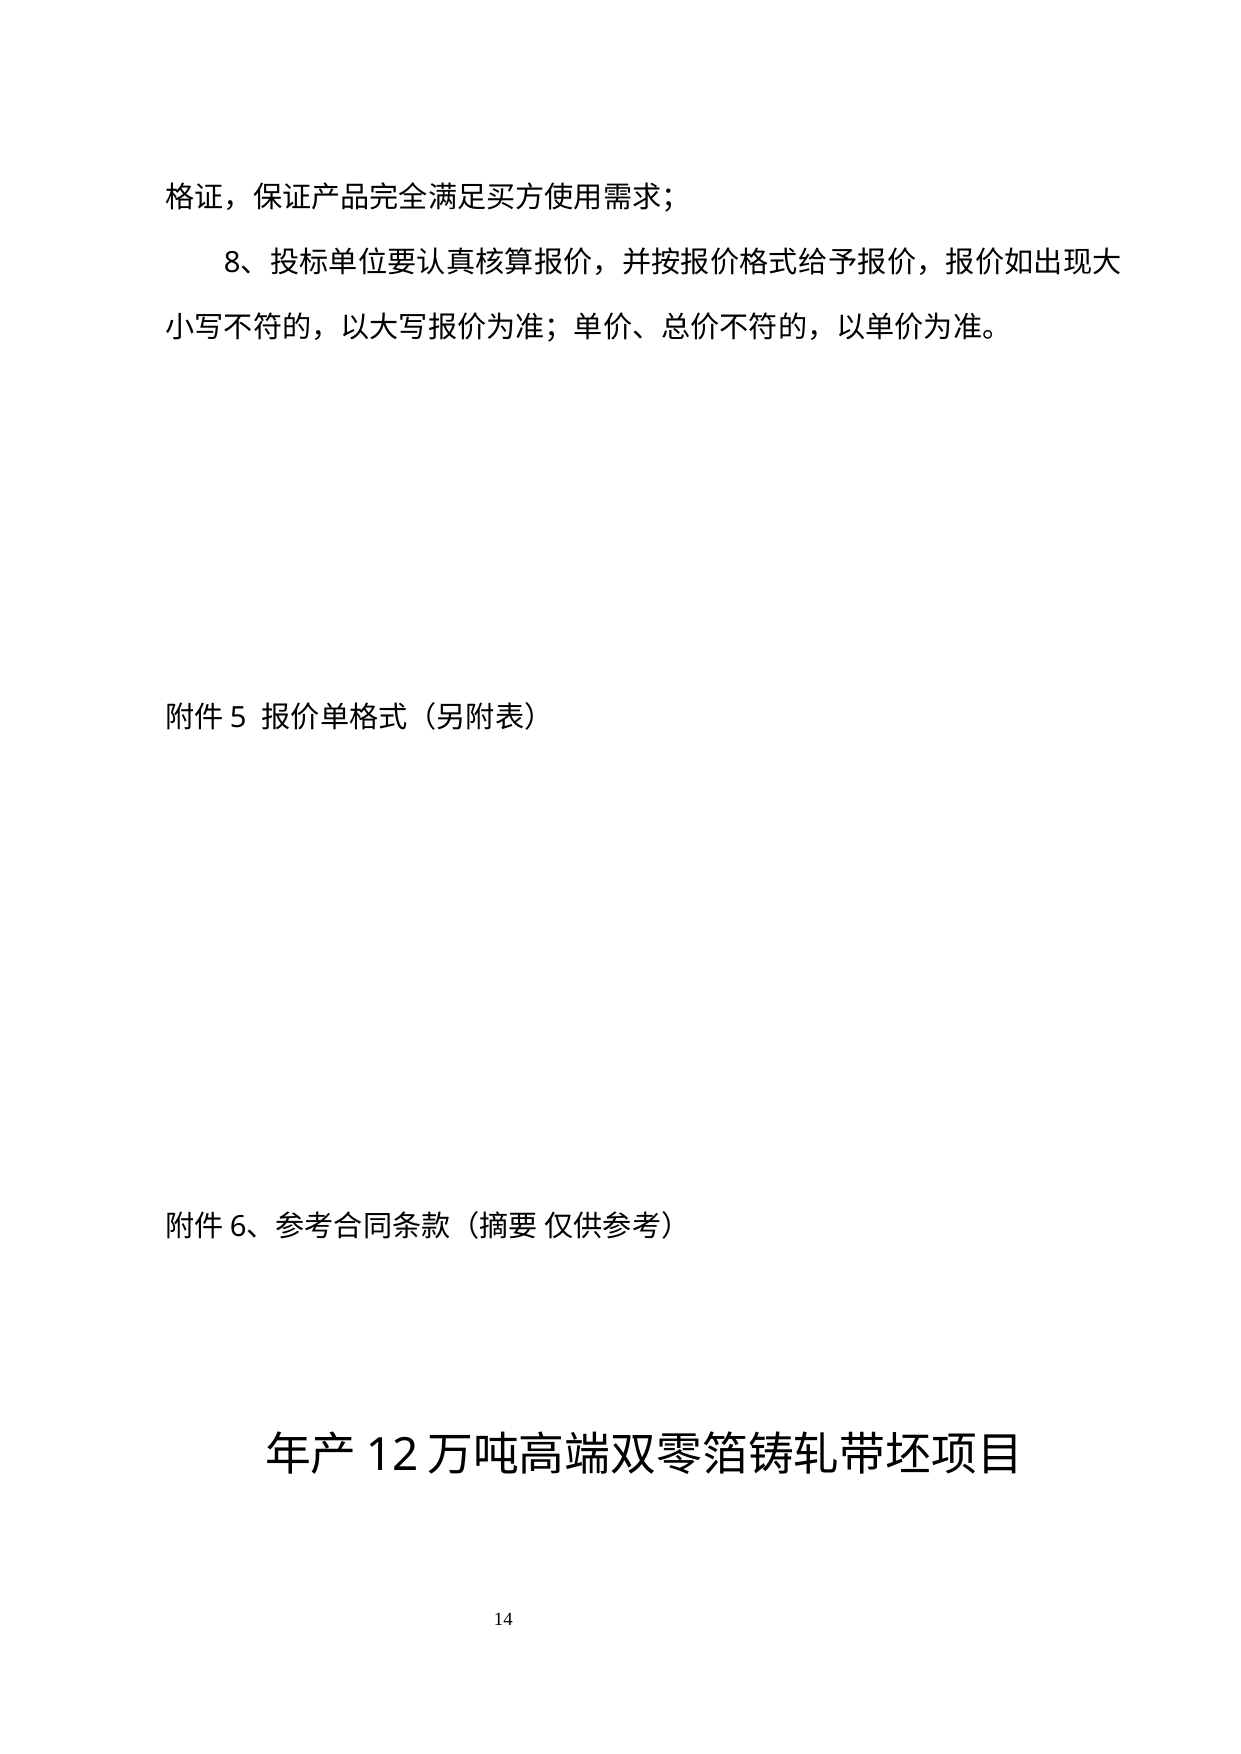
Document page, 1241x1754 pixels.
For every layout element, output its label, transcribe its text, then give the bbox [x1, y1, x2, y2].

text 附件6、参考合同条款（摘要 仅供参考） [165, 1191, 1122, 1256]
text 附件5 报价单格式（另附表） [165, 682, 1122, 747]
text 8、投标单位要认真核算报价，并按报价格式给予报价，报价如出现大小写不符的，以大写报价为准；单价、总价不符的，以单价为准。 [165, 227, 1122, 357]
text 年产12万吨高端双零箔铸轧带坯项目 [165, 1402, 1122, 1499]
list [165, 162, 1122, 227]
